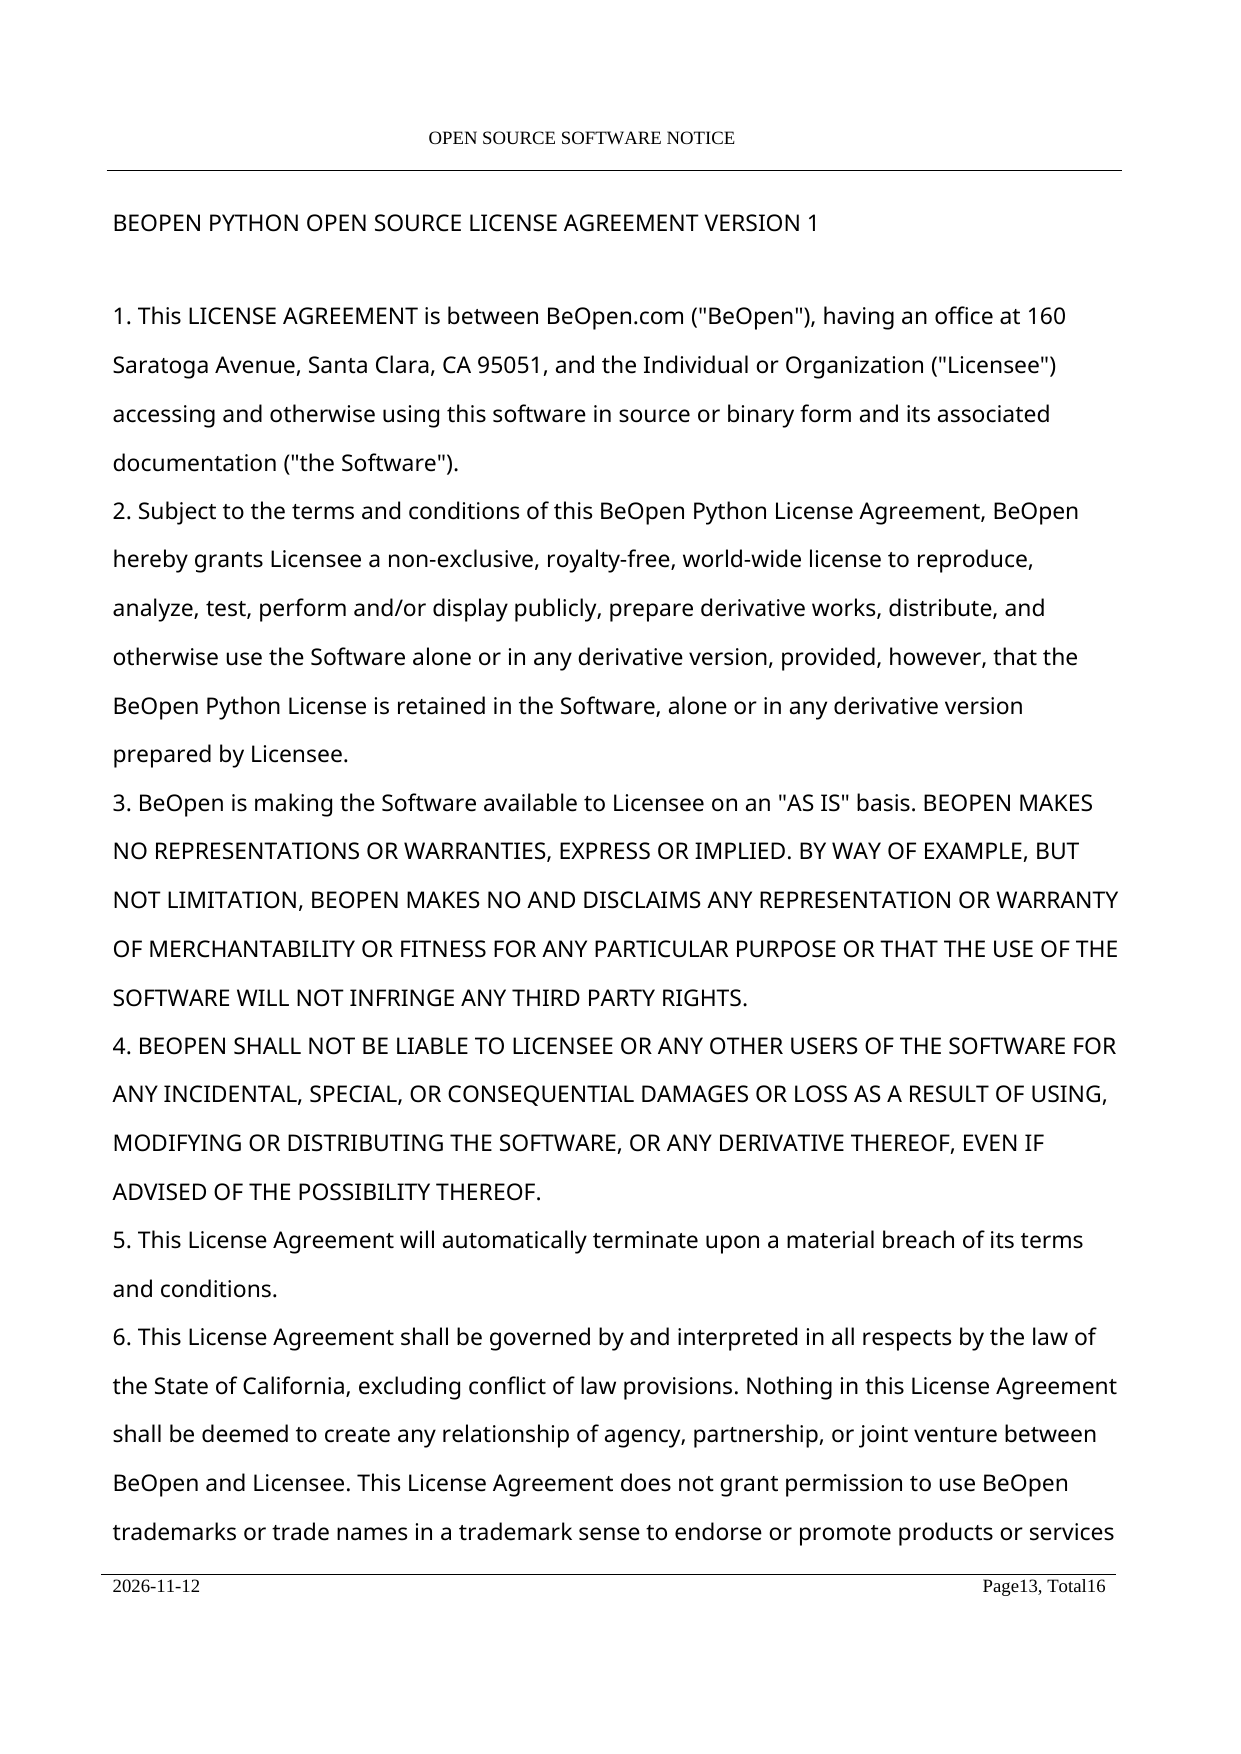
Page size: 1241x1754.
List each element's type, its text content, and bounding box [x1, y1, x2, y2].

text 4. BEOPEN SHALL NOT BE LIABLE TO LICENSEE OR ANY OTHER USERS OF THE SOFTWARE FOR ANY INCIDENTAL, SPECIAL, OR CONSEQUENTIAL DAMAGES OR LOSS AS A RESULT OF USING, MODIFYING OR DISTRIBUTING THE SOFTWARE, OR ANY DERIVATIVE THEREOF, EVEN IF ADVISED OF THE POSSIBILITY THEREOF. [112, 1029, 1128, 1208]
text 3. BeOpen is making the Software available to Licensee on an "AS IS" basis. BEOPEN MAKES NO REPRESENTATIONS OR WARRANTIES, EXPRESS OR IMPLIED. BY WAY OF EXAMPLE, BUT NOT LIMITATION, BEOPEN MAKES NO AND DISCLAIMS ANY REPRESENTATION OR WARRANTY OF MERCHANTABILITY OR FITNESS FOR ANY PARTICULAR PURPOSE OR THAT THE USE OF THE SOFTWARE WILL NOT INFRINGE ANY THIRD PARTY RIGHTS. [112, 786, 1128, 1013]
text 5. This License Agreement will automatically terminate upon a material breach of its terms and conditions. [112, 1223, 1128, 1304]
text 1. This LICENSE AGREEMENT is between BeOpen.com ("BeOpen"), having an office at 160 Saratoga Avenue, Santa Clara, CA 95051, and the Individual or Organization ("Licensee") accessing and otherwise using this software in source or binary form and its associated documentation ("the Software"). [112, 299, 1128, 478]
text 2. Subject to the terms and conditions of this BeOpen Python License Agreement, BeOpen hereby grants Licensee a non-exclusive, royalty-free, world-wide license to reproduce, analyze, test, perform and/or display publicly, prepare derivative works, distribute, and otherwise use the Software alone or in any derivative version, provided, however, that the BeOpen Python License is retained in the Software, alone or in any derivative version prepared by Licensee. [112, 494, 1128, 770]
text BEOPEN PYTHON OPEN SOURCE LICENSE AGREEMENT VERSION 1 [112, 206, 1128, 239]
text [112, 1320, 1128, 1548]
